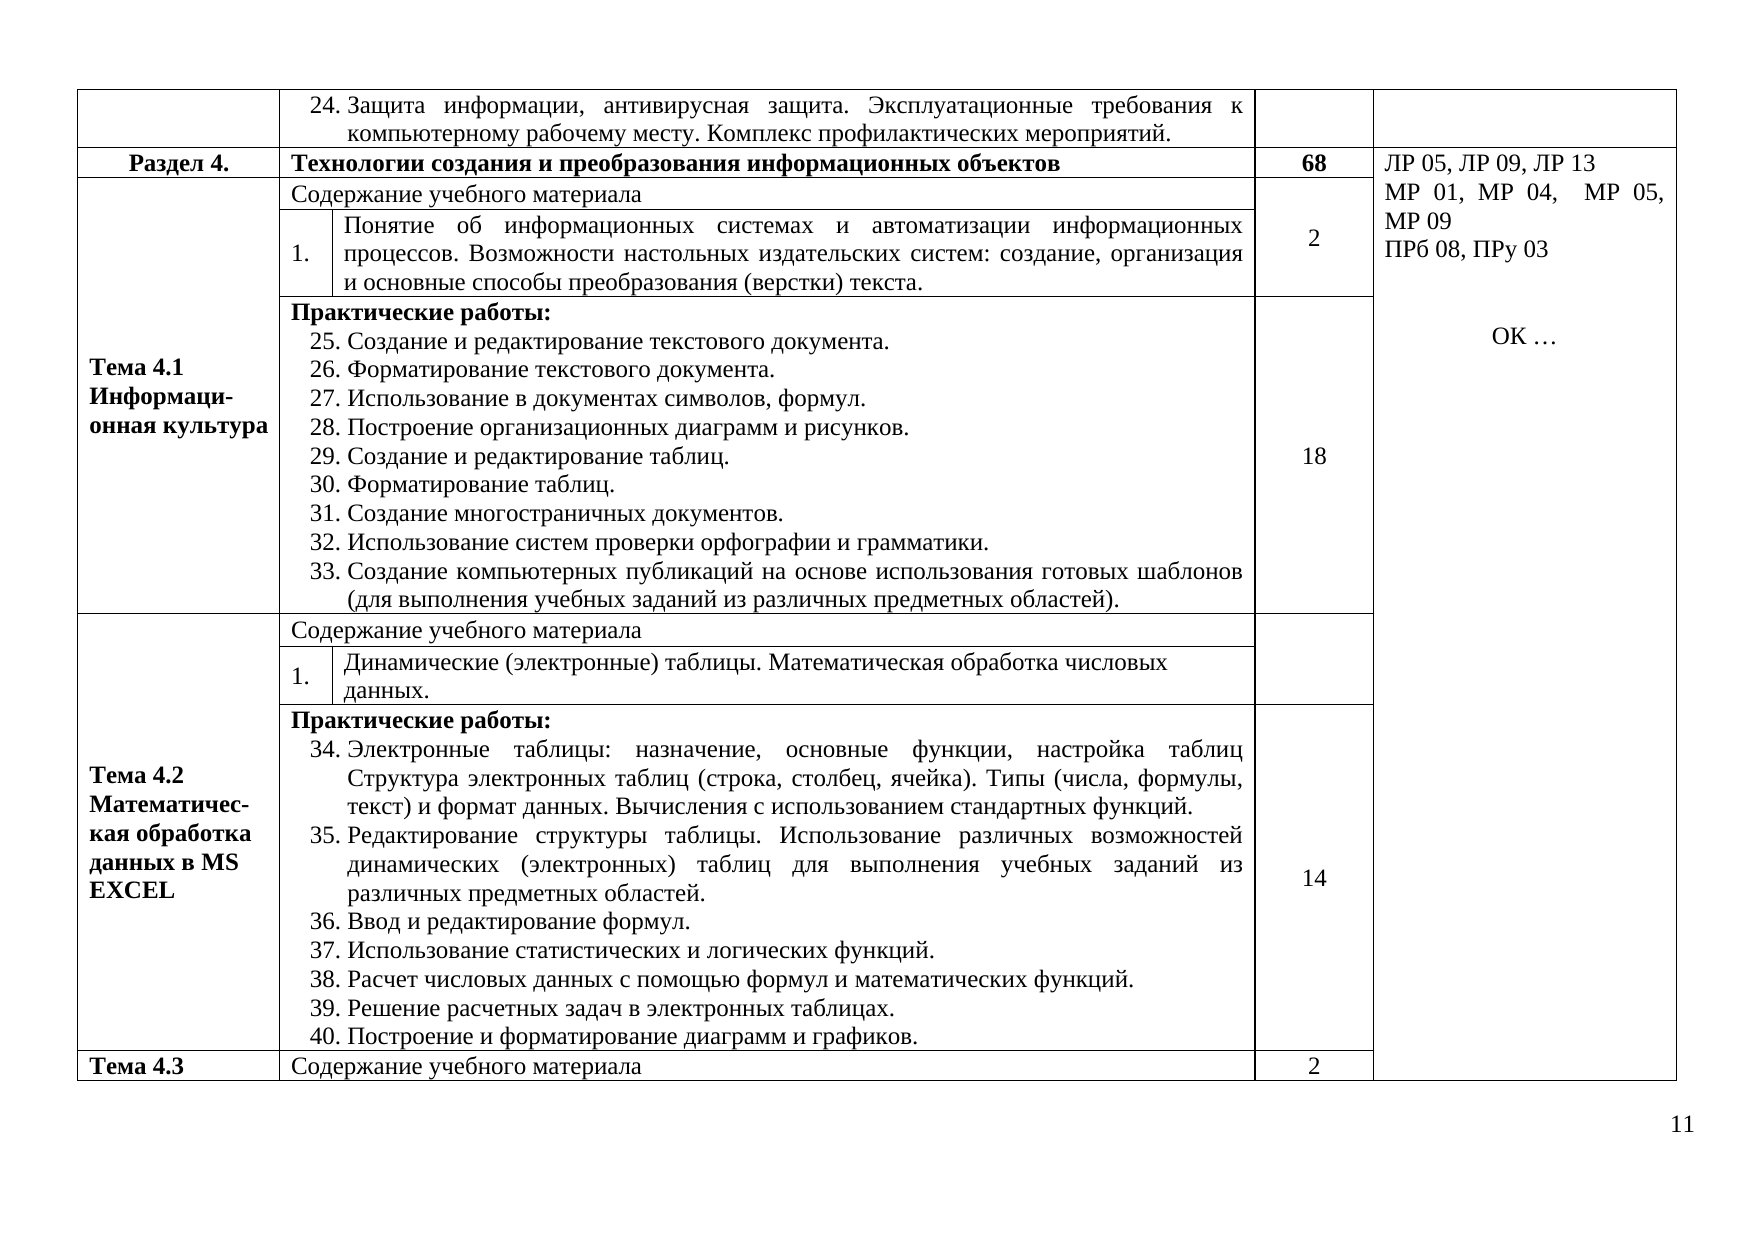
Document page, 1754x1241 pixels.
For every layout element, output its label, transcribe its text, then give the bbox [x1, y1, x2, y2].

table_cell Динамические (электронные) таблицы. Математическая обработка числовых данных. [333, 647, 1254, 704]
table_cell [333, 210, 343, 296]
table_cell 1. [280, 210, 332, 296]
table_cell Практические работы: Создание и редактирование текстового документа. Форматирование текстового документа. Использование в документах символов, формул. Построение организационных диаграмм и рисунков. Создание и редактирование таблиц. Форматирование таблиц. Создание многостраничных документов. Использование систем проверки орфографии и грамматики. Создание компьютерных публикаций на основе использования готовых шаблонов (для выполнения учебных заданий из различных предметных областей). [280, 297, 1254, 613]
table_cell 18 [1256, 297, 1373, 613]
table_cell ЛР 05, ЛР 09, ЛР 13 МР 01, МР 04, МР 05, МР 09 ПРб 08, ПРу 03 ОК … [1374, 148, 1676, 1080]
table_cell 2 [1256, 90, 1373, 147]
table_cell 68 [1256, 148, 1373, 177]
table_cell 2 [1256, 1051, 1373, 1080]
table_cell 1. [280, 647, 332, 704]
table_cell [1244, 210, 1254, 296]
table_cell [280, 90, 1254, 147]
table_cell Раздел 4. [78, 148, 279, 177]
table_cell 2 [1256, 178, 1373, 296]
table_cell Содержание учебного материала [280, 1051, 1254, 1080]
table_cell Практические работы: Электронные таблицы: назначение, основные функции, настройка таблиц Структура электронных таблиц (строка, столбец, ячейка). Типы (числа, формулы, текст) и формат данных. Вычисления с использованием стандартных функций. Редактирование структуры таблицы. Использование различных возможностей динамических (электронных) таблиц для выполнения учебных заданий из различных предметных областей. Ввод и редактирование формул. Использование статистических и логических функций. Расчет числовых данных с помощью формул и математических функций. Решение расчетных задач в электронных таблицах. Построение и форматирование диаграмм и графиков. [280, 705, 1254, 1050]
table_cell Тема 4.2 Математичес-кая обработка данных в MS EXCEL [78, 614, 279, 1050]
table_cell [78, 1051, 279, 1080]
table_cell Технологии создания и преобразования информационных объектов [280, 148, 1254, 177]
table_cell [1256, 614, 1373, 704]
table_cell 14 [1256, 705, 1373, 1050]
table_cell Тема 4.1 Информаци-онная культура [78, 178, 279, 613]
table_cell Содержание учебного материала [280, 614, 1254, 646]
table_cell Содержание учебного материала [280, 178, 1254, 209]
